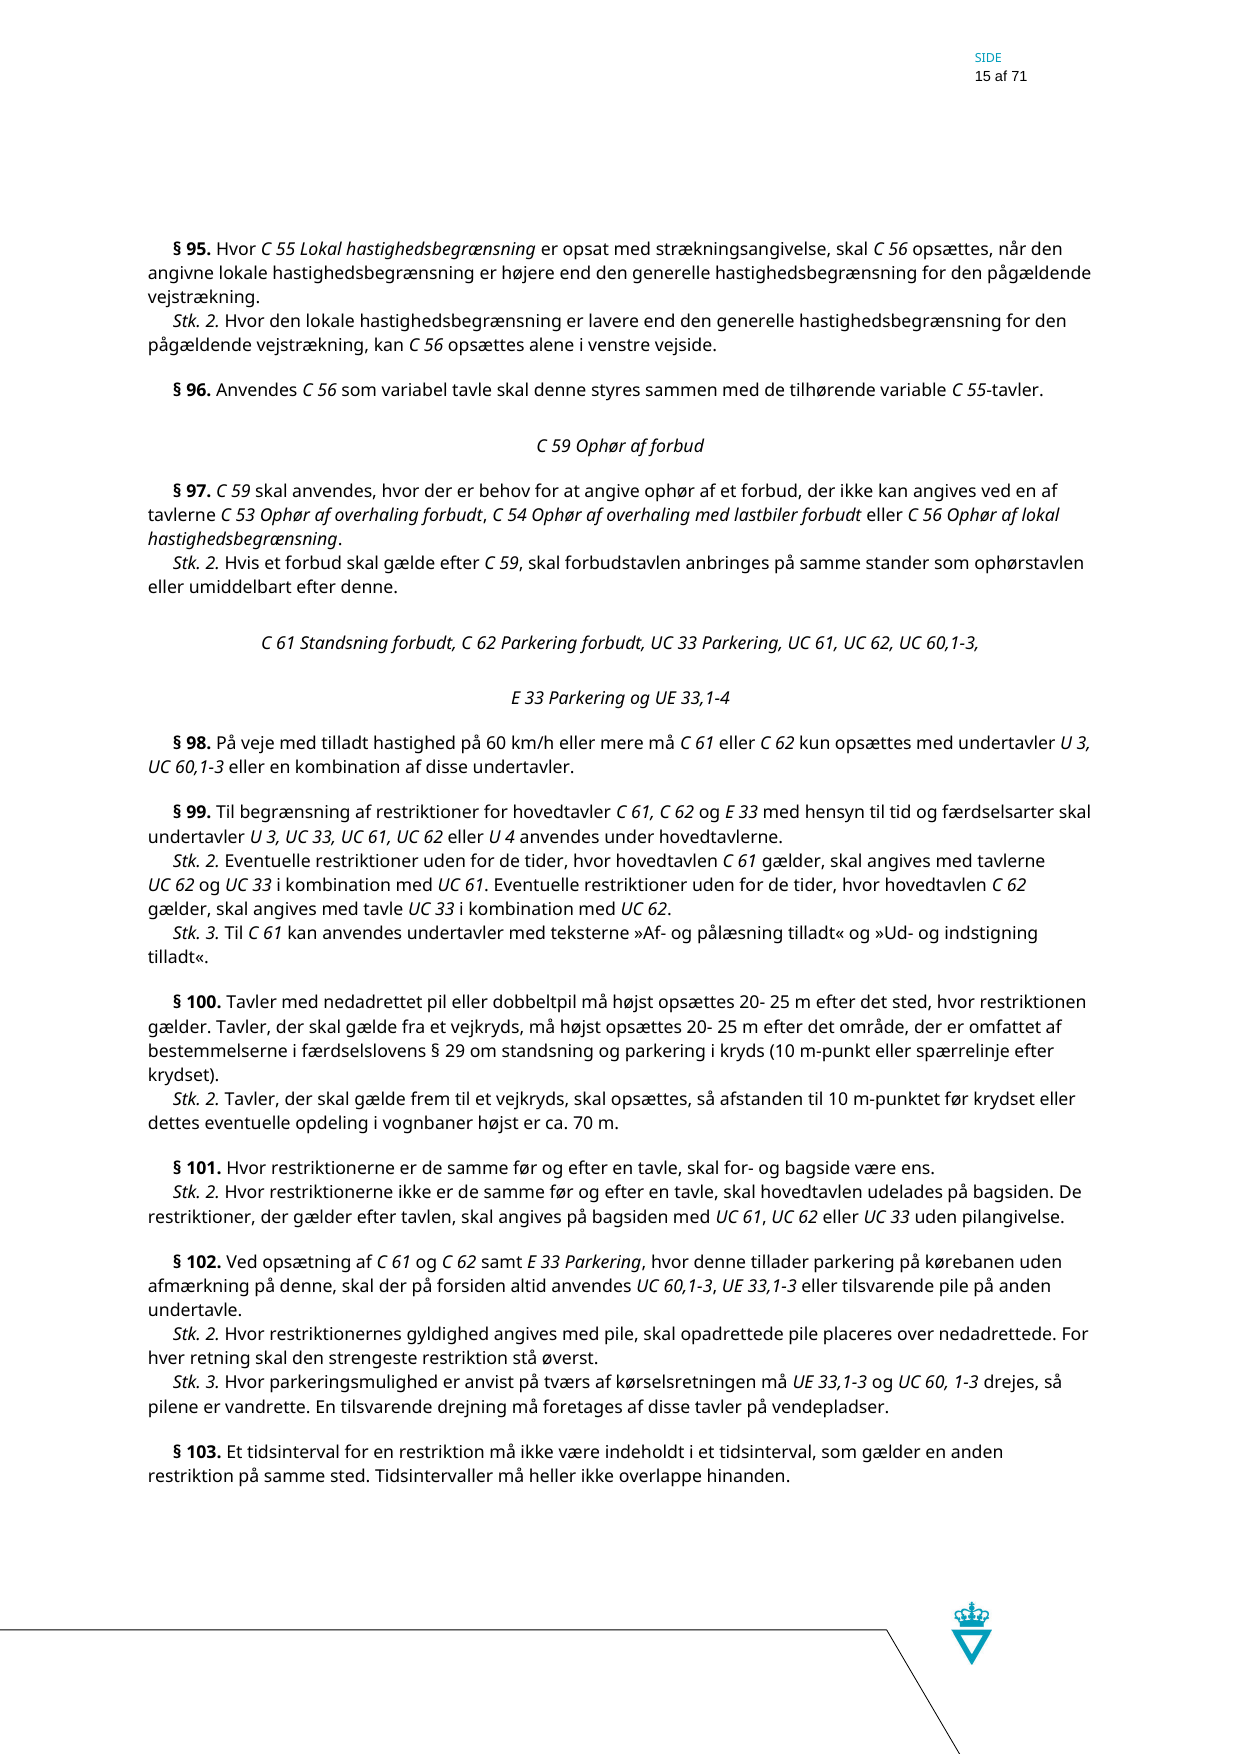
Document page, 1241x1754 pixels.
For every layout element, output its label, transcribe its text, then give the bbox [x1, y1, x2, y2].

text Stk. 3. Hvor parkeringsmulighed er anvist på tværs af kørselsretningen må UE 33,1-3 og UC 60, 1-3 drejes, så pilene er vandrette. En tilsvarende drejning må foretages af disse tavler på vendepladser. [148, 1370, 1092, 1418]
text Stk. 3. Til C 61 kan anvendes undertavler med teksterne »Af- og pålæsning tilladt« og »Ud- og indstigning tilladt«. [148, 921, 1092, 969]
text § 95. Hvor C 55 Lokal hastighedsbegrænsning er opsat med strækningsangivelse, skal C 56 opsættes, når den angivne lokale hastighedsbegrænsning er højere end den generelle hastighedsbegrænsning for den pågældende vejstrækning. [148, 236, 1092, 309]
text § 101. Hvor restriktionerne er de samme før og efter en tavle, skal for- og bagside være ens. [148, 1156, 1092, 1180]
text Stk. 2. Eventuelle restriktioner uden for de tider, hvor hovedtavlen C 61 gælder, skal angives med tavlerne UC 62 og UC 33 i kombination med UC 61. Eventuelle restriktioner uden for de tider, hvor hovedtavlen C 62 gælder, skal angives med tavle UC 33 i kombination med UC 62. [148, 848, 1092, 921]
text § 99. Til begrænsning af restriktioner for hovedtavler C 61, C 62 og E 33 med hensyn til tid og færdselsarter skal undertavler U 3, UC 33, UC 61, UC 62 eller U 4 anvendes under hovedtavlerne. [148, 800, 1092, 848]
text C 61 Standsning forbudt, C 62 Parkering forbudt, UC 33 Parkering, UC 61, UC 62, UC 60,1-3, [148, 630, 1092, 654]
text § 102. Ved opsætning af C 61 og C 62 samt E 33 Parkering, hvor denne tillader parkering på kørebanen uden afmærkning på denne, skal der på forsiden altid anvendes UC 60,1-3, UE 33,1-3 eller tilsvarende pile på anden undertavle. [148, 1249, 1092, 1322]
text § 100. Tavler med nedadrettet pil eller dobbeltpil må højst opsættes 20- 25 m efter det sted, hvor restriktionen gælder. Tavler, der skal gælde fra et vejkryds, må højst opsættes 20- 25 m efter det område, der er omfattet af bestemmelserne i færdselslovens § 29 om standsning og parkering i kryds (10 m-punkt eller spærrelinje efter krydset). [148, 990, 1092, 1087]
text § 97. C 59 skal anvendes, hvor der er behov for at angive ophør af et forbud, der ikke kan angives ved en af tavlerne C 53 Ophør af overhaling forbudt, C 54 Ophør af overhaling med lastbiler forbudt eller C 56 Ophør af lokal hastighedsbegrænsning. [148, 478, 1092, 551]
text Stk. 2. Tavler, der skal gælde frem til et vejkryds, skal opsættes, så afstanden til 10 m-punktet før krydset eller dettes eventuelle opdeling i vognbaner højst er ca. 70 m. [148, 1087, 1092, 1135]
text § 96. Anvendes C 56 som variabel tavle skal denne styres sammen med de tilhørende variable C 55-tavler. [148, 378, 1092, 402]
text C 59 Ophør af forbud [148, 433, 1092, 457]
text Stk. 2. Hvor restriktionernes gyldighed angives med pile, skal opadrettede pile placeres over nedadrettede. For hver retning skal den strengeste restriktion stå øverst. [148, 1322, 1092, 1370]
text E 33 Parkering og UE 33,1-4 [148, 686, 1092, 710]
text Stk. 2. Hvor restriktionerne ikke er de samme før og efter en tavle, skal hovedtavlen udelades på bagsiden. De restriktioner, der gælder efter tavlen, skal angives på bagsiden med UC 61, UC 62 eller UC 33 uden pilangivelse. [148, 1180, 1092, 1228]
text § 103. Et tidsinterval for en restriktion må ikke være indeholdt i et tidsinterval, som gælder en anden restriktion på samme sted. Tidsintervaller må heller ikke overlappe hinanden. [148, 1439, 1092, 1487]
text Stk. 2. Hvor den lokale hastighedsbegrænsning er lavere end den generelle hastighedsbegrænsning for den pågældende vejstrækning, kan C 56 opsættes alene i venstre vejside. [148, 309, 1092, 357]
text § 98. På veje med tilladt hastighed på 60 km/h eller mere må C 61 eller C 62 kun opsættes med undertavler U 3, UC 60,1-3 eller en kombination af disse undertavler. [148, 731, 1092, 779]
text Stk. 2. Hvis et forbud skal gælde efter C 59, skal forbudstavlen anbringes på samme stander som ophørstavlen eller umiddelbart efter denne. [148, 551, 1092, 599]
picture [951, 1601, 992, 1665]
